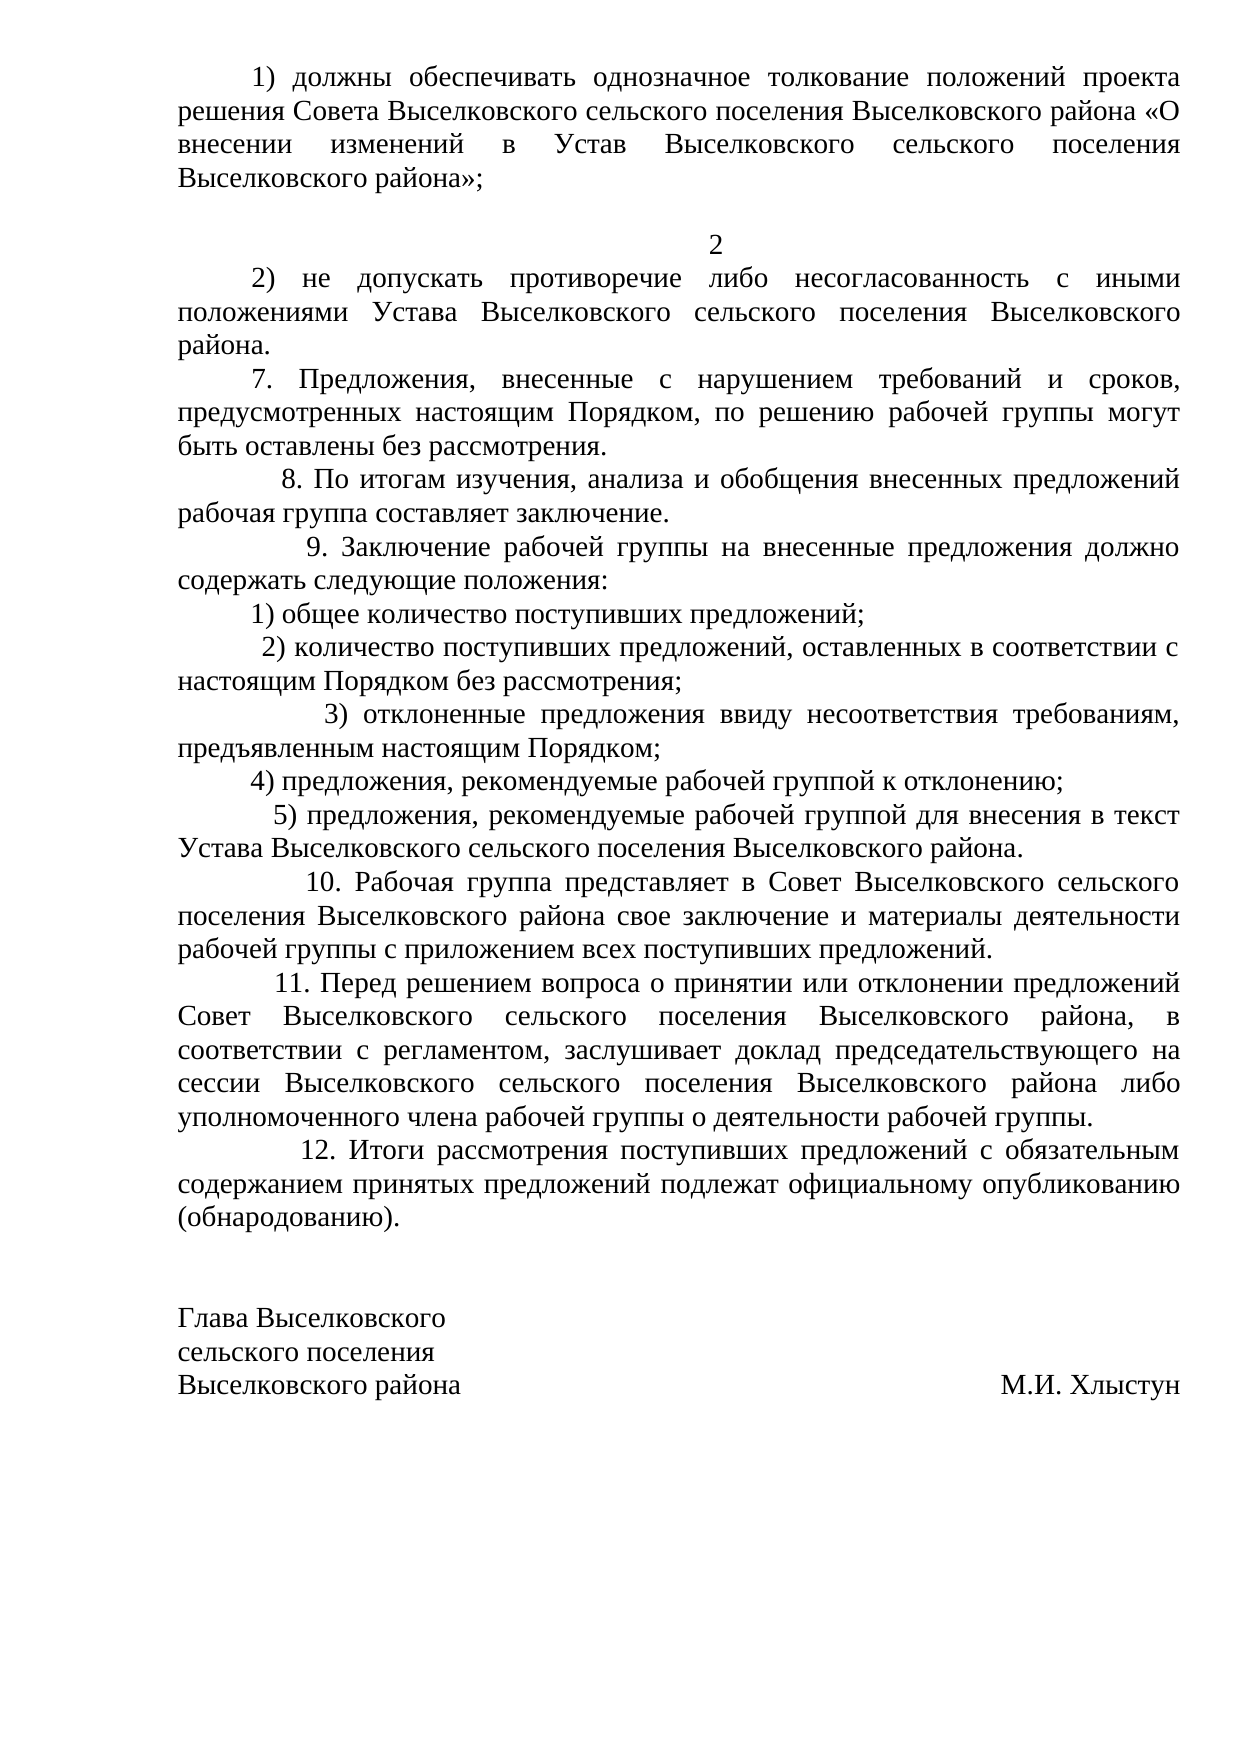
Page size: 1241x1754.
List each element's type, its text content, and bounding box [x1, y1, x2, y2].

text 2) не допускать противоречие либо несогласованность с иными положениями Устава Выселковского сельского поселения Выселковского района. [177, 260, 1181, 361]
text 3) отклоненные предложения ввиду несоответствия требованиям, предъявленным настоящим Порядком; [177, 696, 1181, 763]
text 11. Перед решением вопроса о принятии или отклонении предложений Совет Выселковского сельского поселения Выселковского района, в соответствии с регламентом, заслушивает доклад председательствующего на сессии Выселковского сельского поселения Выселковского района либо уполномоченного члена рабочей группы о деятельности рабочей группы. [177, 965, 1181, 1132]
text 2) количество поступивших предложений, оставленных в соответствии с настоящим Порядком без рассмотрения; [177, 629, 1181, 696]
text 4) предложения, рекомендуемые рабочей группой к отклонению; [177, 763, 1181, 797]
text 5) предложения, рекомендуемые рабочей группой для внесения в текст Устава Выселковского сельского поселения Выселковского района. [177, 797, 1181, 864]
text 2 [177, 227, 1181, 260]
text Выселковского района М.И. Хлыстун [177, 1367, 1181, 1401]
text 9. Заключение рабочей группы на внесенные предложения должно содержать следующие положения: [177, 529, 1181, 596]
text 1) общее количество поступивших предложений; [177, 596, 1181, 629]
text сельского поселения [177, 1334, 1181, 1367]
text 12. Итоги рассмотрения поступивших предложений с обязательным содержанием принятых предложений подлежат официальному опубликованию (обнародованию). [177, 1132, 1181, 1233]
text 7. Предложения, внесенные с нарушением требований и сроков, предусмотренных настоящим Порядком, по решению рабочей группы могут быть оставлены без рассмотрения. [177, 361, 1181, 462]
text 1) должны обеспечивать однозначное толкование положений проекта решения Совета Выселковского сельского поселения Выселковского района «О внесении изменений в Устав Выселковского сельского поселения Выселковского района»; [177, 59, 1181, 193]
text Глава Выселковского [177, 1300, 1181, 1334]
text 10. Рабочая группа представляет в Совет Выселковского сельского поселения Выселковского района свое заключение и материалы деятельности рабочей группы с приложением всех поступивших предложений. [177, 864, 1181, 965]
text 8. По итогам изучения, анализа и обобщения внесенных предложений рабочая группа составляет заключение. [177, 462, 1181, 529]
